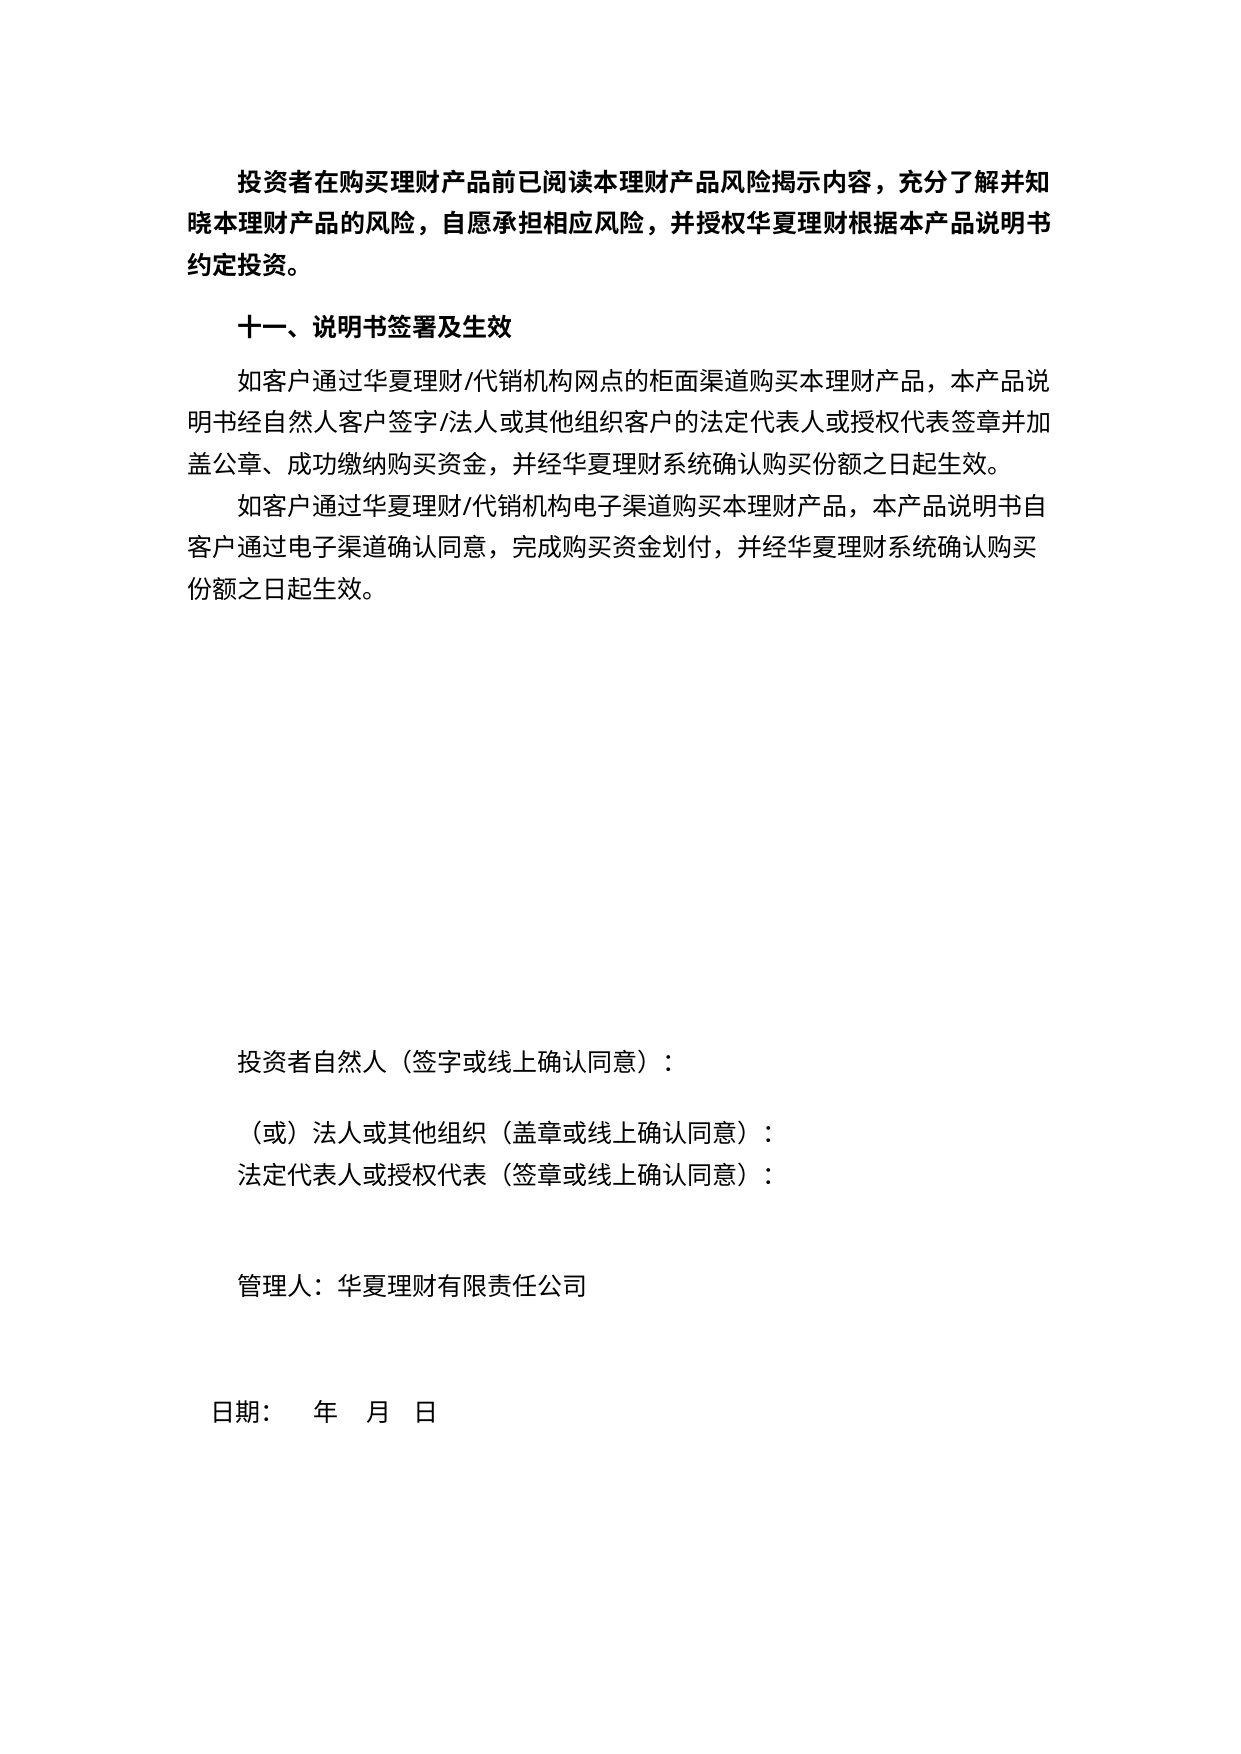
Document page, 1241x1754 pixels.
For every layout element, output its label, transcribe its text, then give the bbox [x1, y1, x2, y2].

text 日期： 年 月 日 [187, 1378, 1053, 1443]
text 法定代表人或授权代表（签章或线上确认同意）： [187, 1156, 1053, 1192]
text 投资者自然人（签字或线上确认同意）： [187, 1042, 1053, 1078]
text 如客户通过华夏理财/代销机构电子渠道购买本理财产品，本产品说明书自客户通过电子渠道确认同意，完成购买资金划付，并经华夏理财系统确认购买份额之日起生效。 [187, 486, 1053, 606]
text 投资者在购买理财产品前已阅读本理财产品风险揭示内容，充分了解并知晓本理财产品的风险，自愿承担相应风险，并授权华夏理财根据本产品说明书约定投资。 [187, 162, 1053, 282]
text （或）法人或其他组织（盖章或线上确认同意）： [187, 1114, 1053, 1150]
text 管理人：华夏理财有限责任公司 [187, 1267, 1053, 1303]
text 十一、说明书签署及生效 [187, 303, 1053, 345]
text 如客户通过华夏理财/代销机构网点的柜面渠道购买本理财产品，本产品说明书经自然人客户签字/法人或其他组织客户的法定代表人或授权代表签章并加盖公章、成功缴纳购买资金，并经华夏理财系统确认购买份额之日起生效。 [187, 361, 1053, 481]
